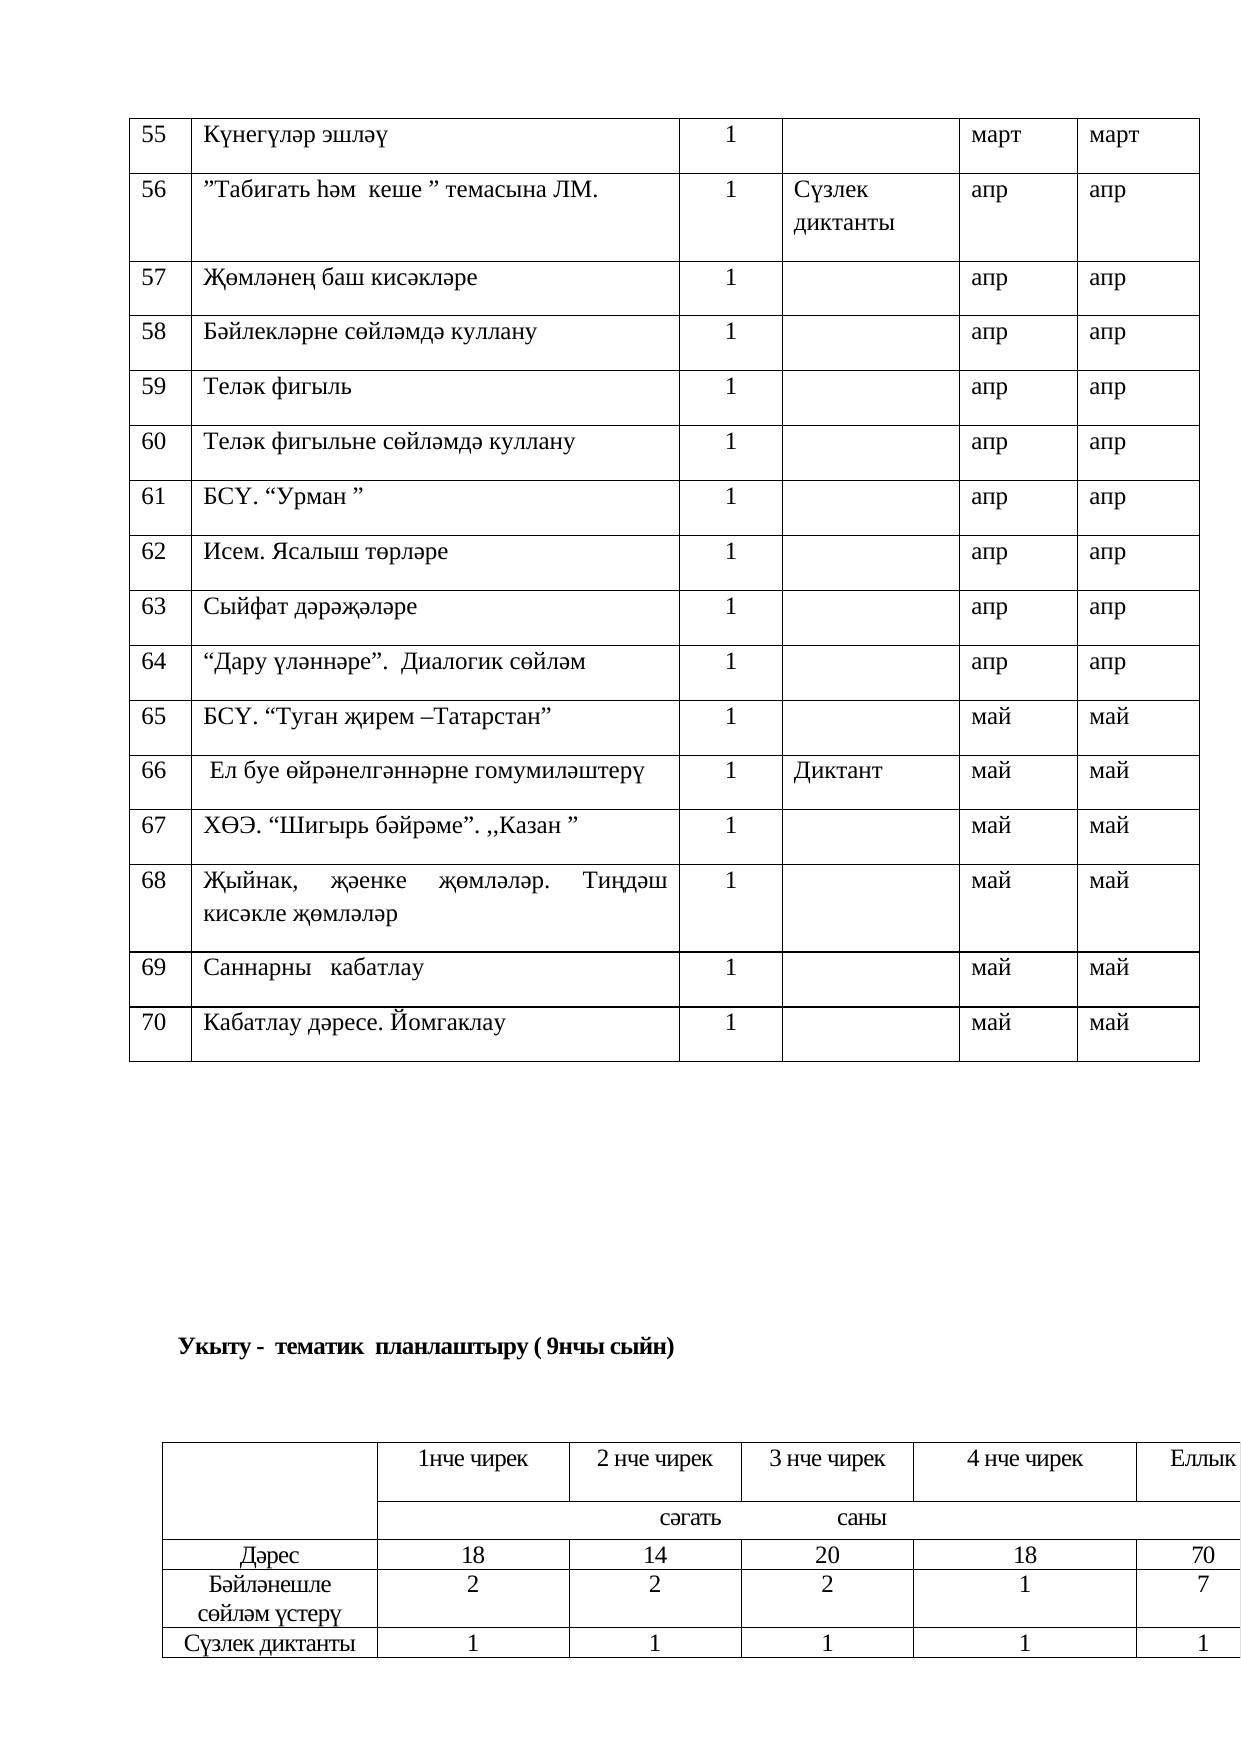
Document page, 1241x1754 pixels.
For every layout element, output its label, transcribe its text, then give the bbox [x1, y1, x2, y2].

table_header 1нче чирек [378, 1443, 569, 1501]
table_cell 2 [742, 1570, 913, 1627]
table_cell Исем. Ясалыш төрләре [192, 536, 679, 590]
table_cell апр [1078, 174, 1199, 261]
table_header 3 нче чирек [742, 1443, 913, 1501]
table_cell апр [1078, 262, 1199, 315]
table_cell [783, 953, 959, 1006]
table_cell Теләк фигыльне сөйләмдә куллану [192, 426, 679, 480]
table_cell 69 [130, 953, 191, 1006]
table_cell 1 [680, 865, 782, 951]
table_cell [783, 426, 959, 480]
table_cell Сүзлек диктанты [163, 1628, 377, 1657]
table_cell [783, 119, 959, 173]
table_cell Теләк фигыль [192, 371, 679, 425]
table_cell апр [1078, 371, 1199, 425]
table_cell 1 [742, 1628, 913, 1657]
table_cell [783, 865, 959, 951]
table_cell 1 [680, 536, 782, 590]
table_cell 1 [680, 174, 782, 261]
table_cell Бәйлекләрне сөйләмдә куллану [192, 316, 679, 370]
table_cell 65 [130, 701, 191, 754]
table_cell Күнегүләр эшләү [192, 119, 679, 173]
table_cell апр [960, 316, 1077, 370]
table_cell 1 [680, 371, 782, 425]
table_cell май [1078, 810, 1199, 864]
table_cell Саннарны кабатлау [192, 953, 679, 1006]
table_cell 59 [130, 371, 191, 425]
table_cell Җыйнак, җәенке җөмләләр. Тиңдәш кисәкле җөмләләр [192, 865, 679, 951]
table_cell [783, 536, 959, 590]
table_cell май [960, 756, 1077, 809]
table_header 2 нче чирек [570, 1443, 741, 1501]
table_cell [783, 316, 959, 370]
table_header Еллык [1137, 1443, 1240, 1501]
table_cell май [1078, 953, 1199, 1006]
table_cell Дәрес [163, 1540, 377, 1568]
table_cell 1 [680, 701, 782, 754]
table_cell 55 [130, 119, 191, 173]
text Укыту - тематик планлаштыру ( 9нчы сыйн) [177, 1331, 1152, 1359]
table_cell Ел буе өйрәнелгәннәрне гомумиләштерү [192, 756, 679, 809]
table_cell март [1078, 119, 1199, 173]
table_cell май [1078, 1008, 1199, 1061]
table_cell апр [960, 536, 1077, 590]
table_cell апр [960, 426, 1077, 480]
table_cell май [960, 810, 1077, 864]
table_cell апр [960, 646, 1077, 700]
table_cell [783, 701, 959, 754]
table_cell 1 [378, 1628, 569, 1657]
table_cell 7 [1137, 1570, 1240, 1627]
table_cell 56 [130, 174, 191, 261]
table_cell апр [1078, 426, 1199, 480]
table_cell март [960, 119, 1077, 173]
table_cell 64 [130, 646, 191, 700]
table_cell апр [1078, 481, 1199, 535]
table_cell 18 [914, 1540, 1136, 1568]
table_cell 1 [680, 119, 782, 173]
table_cell 1 [680, 426, 782, 480]
table_cell май [960, 865, 1077, 951]
table_cell 18 [378, 1540, 569, 1568]
table_cell 1 [914, 1628, 1136, 1657]
table_cell [783, 591, 959, 645]
table_cell Диктант [783, 756, 959, 809]
table_cell 67 [130, 810, 191, 864]
table_cell май [1078, 865, 1199, 951]
table_header [163, 1443, 377, 1539]
table_cell 1 [680, 591, 782, 645]
table_cell 60 [130, 426, 191, 480]
table_cell 1 [680, 646, 782, 700]
table_cell 1 [570, 1628, 741, 1657]
table_cell 14 [570, 1540, 741, 1568]
table_cell апр [1078, 316, 1199, 370]
table_cell 1 [680, 756, 782, 809]
table_cell ”Табигать һәм кеше ” темасына ЛМ. [192, 174, 679, 261]
table_cell [783, 646, 959, 700]
table_cell “Дару үләннәре”. Диалогик сөйләм [192, 646, 679, 700]
table_cell [783, 262, 959, 315]
table_cell 70 [130, 1008, 191, 1061]
table_cell 63 [130, 591, 191, 645]
table_cell 62 [130, 536, 191, 590]
table_cell 1 [914, 1570, 1136, 1627]
table_cell апр [960, 262, 1077, 315]
table_cell 1 [680, 1008, 782, 1061]
table_cell 58 [130, 316, 191, 370]
table_cell [783, 371, 959, 425]
table_cell Кабатлау дәресе. Йомгаклау [192, 1008, 679, 1061]
table_cell 1 [680, 810, 782, 864]
table_cell май [1078, 701, 1199, 754]
table_cell ХӨЭ. “Шигырь бәйрәме”. ,,Казан ” [192, 810, 679, 864]
table_cell май [960, 701, 1077, 754]
table_cell апр [1078, 591, 1199, 645]
table_cell [783, 810, 959, 864]
table_cell 1 [680, 316, 782, 370]
table_cell Җөмләнең баш кисәкләре [192, 262, 679, 315]
table_cell 68 [130, 865, 191, 951]
table_cell Сүзлек диктанты [783, 174, 959, 261]
table_cell 2 [378, 1570, 569, 1627]
table_cell БСҮ. “Урман ” [192, 481, 679, 535]
table_cell апр [960, 481, 1077, 535]
table_cell 1 [680, 262, 782, 315]
table_cell май [1078, 756, 1199, 809]
table_cell Бәйләнешле сөйләм үстерү [163, 1570, 377, 1627]
table_cell 57 [130, 262, 191, 315]
table_cell апр [960, 591, 1077, 645]
table_cell 1 [1137, 1628, 1240, 1657]
table_cell 70 [1137, 1540, 1240, 1568]
table_cell [783, 1008, 959, 1061]
table_cell май [960, 1008, 1077, 1061]
table_cell май [960, 953, 1077, 1006]
table_cell 1 [680, 481, 782, 535]
table_cell 66 [130, 756, 191, 809]
table_cell апр [960, 174, 1077, 261]
table_cell апр [1078, 536, 1199, 590]
table_cell 61 [130, 481, 191, 535]
table_cell апр [960, 371, 1077, 425]
table_cell Сыйфат дәрәҗәләре [192, 591, 679, 645]
table_cell 2 [570, 1570, 741, 1627]
table_cell 20 [742, 1540, 913, 1568]
table_cell апр [1078, 646, 1199, 700]
table_cell сәгать саны [378, 1502, 1240, 1539]
table_cell [783, 481, 959, 535]
table_cell БСҮ. “Туган җирем –Татарстан” [192, 701, 679, 754]
table_header 4 нче чирек [914, 1443, 1136, 1501]
table_cell 1 [680, 953, 782, 1006]
